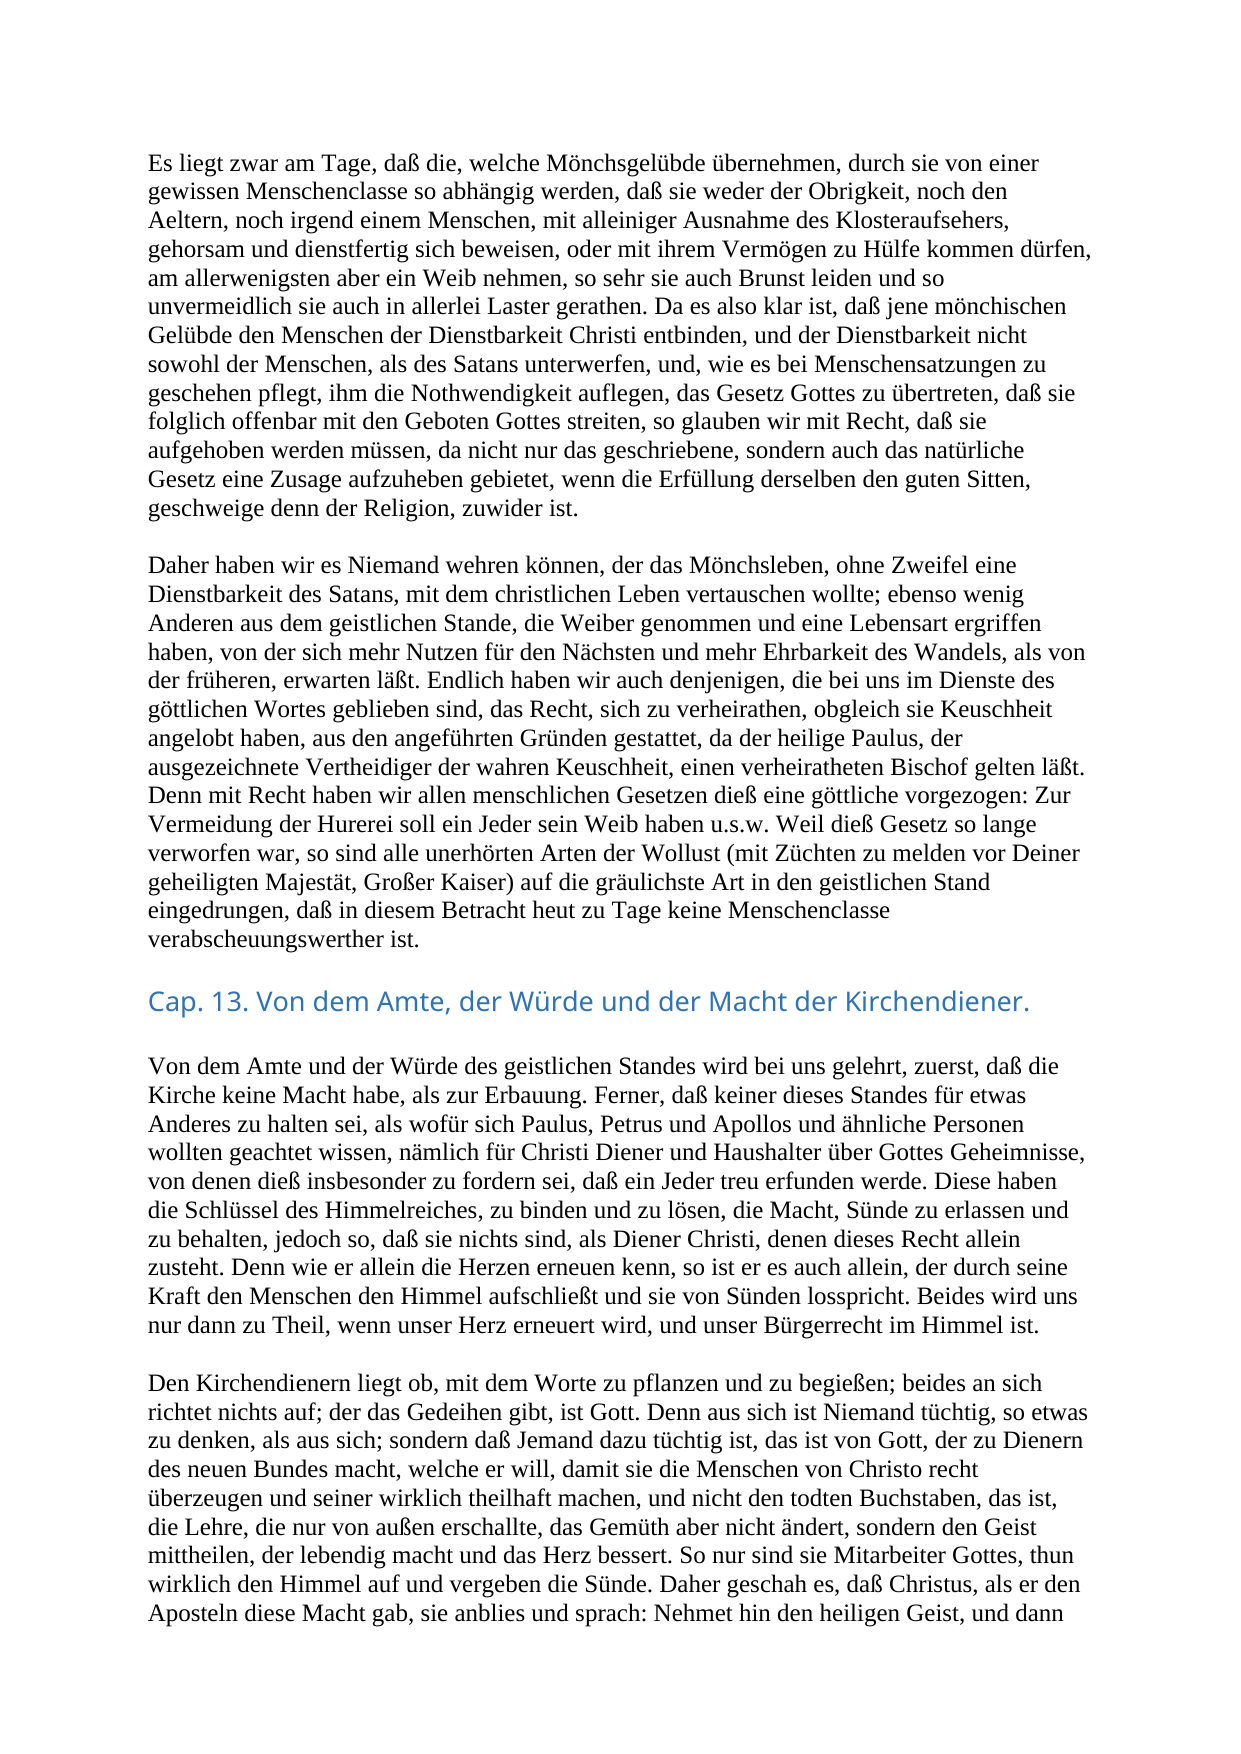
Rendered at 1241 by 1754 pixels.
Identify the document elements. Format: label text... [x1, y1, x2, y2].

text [148, 1368, 1093, 1627]
subtitle Cap. 13. Von dem Amte, der Würde und der Macht der Kirchendiener. [148, 982, 1093, 1019]
text Daher haben wir es Niemand wehren können, der das Mönchsleben, ohne Zweifel eine Dienstbarkeit des Satans, mit dem christlichen Leben vertauschen wollte; ebenso wenig Anderen aus dem geistlichen Stande, die Weiber genommen und eine Lebensart ergriffen haben, von der sich mehr Nutzen für den Nächsten und mehr Ehrbarkeit des Wandels, als von der früheren, erwarten läßt. Endlich haben wir auch denjenigen, die bei uns im Dienste des göttlichen Wortes geblieben sind, das Recht, sich zu verheirathen, obgleich sie Keuschheit angelobt haben, aus den angeführten Gründen gestattet, da der heilige Paulus, der ausgezeichnete Vertheidiger der wahren Keuschheit, einen verheiratheten Bischof gelten läßt. Denn mit Recht haben wir allen menschlichen Gesetzen dieß eine göttliche vorgezogen: Zur Vermeidung der Hurerei soll ein Jeder sein Weib haben u.s.w. Weil dieß Gesetz so lange verworfen war, so sind alle unerhörten Arten der Wollust (mit Züchten zu melden vor Deiner geheiligten Majestät, Großer Kaiser) auf die gräulichste Art in den geistlichen Stand eingedrungen, daß in diesem Betracht heut zu Tage keine Menschenclasse verabscheuungswerther ist. [148, 551, 1093, 953]
text Es liegt zwar am Tage, daß die, welche Mönchsgelübde übernehmen, durch sie von einer gewissen Menschenclasse so abhängig werden, daß sie weder der Obrigkeit, noch den Aeltern, noch irgend einem Menschen, mit alleiniger Ausnahme des Klosteraufsehers, gehorsam und dienstfertig sich beweisen, oder mit ihrem Vermögen zu Hülfe kommen dürfen, am allerwenigsten aber ein Weib nehmen, so sehr sie auch Brunst leiden und so unvermeidlich sie auch in allerlei Laster gerathen. Da es also klar ist, daß jene mönchischen Gelübde den Menschen der Dienstbarkeit Christi entbinden, und der Dienstbarkeit nicht sowohl der Menschen, als des Satans unterwerfen, und, wie es bei Menschensatzungen zu geschehen pflegt, ihm die Nothwendigkeit auflegen, das Gesetz Gottes zu übertreten, daß sie folglich offenbar mit den Geboten Gottes streiten, so glauben wir mit Recht, daß sie aufgehoben werden müssen, da nicht nur das geschriebene, sondern auch das natürliche Gesetz eine Zusage aufzuheben gebietet, wenn die Erfüllung derselben den guten Sitten, geschweige denn der Religion, zuwider ist. [148, 148, 1093, 521]
text Von dem Amte und der Würde des geistlichen Standes wird bei uns gelehrt, zuerst, daß die Kirche keine Macht habe, als zur Erbauung. Ferner, daß keiner dieses Standes für etwas Anderes zu halten sei, als wofür sich Paulus, Petrus und Apollos und ähnliche Personen wollten geachtet wissen, nämlich für Christi Diener und Haushalter über Gottes Geheimnisse, von denen dieß insbesonder zu fordern sei, daß ein Jeder treu erfunden werde. Diese haben die Schlüssel des Himmelreiches, zu binden und zu lösen, die Macht, Sünde zu erlassen und zu behalten, jedoch so, daß sie nichts sind, als Diener Christi, denen dieses Recht allein zusteht. Denn wie er allein die Herzen erneuen kenn, so ist er es auch allein, der durch seine Kraft den Menschen den Himmel aufschließt und sie von Sünden losspricht. Beides wird uns nur dann zu Theil, wenn unser Herz erneuert wird, und unser Bürgerrecht im Himmel ist. [148, 1051, 1093, 1339]
